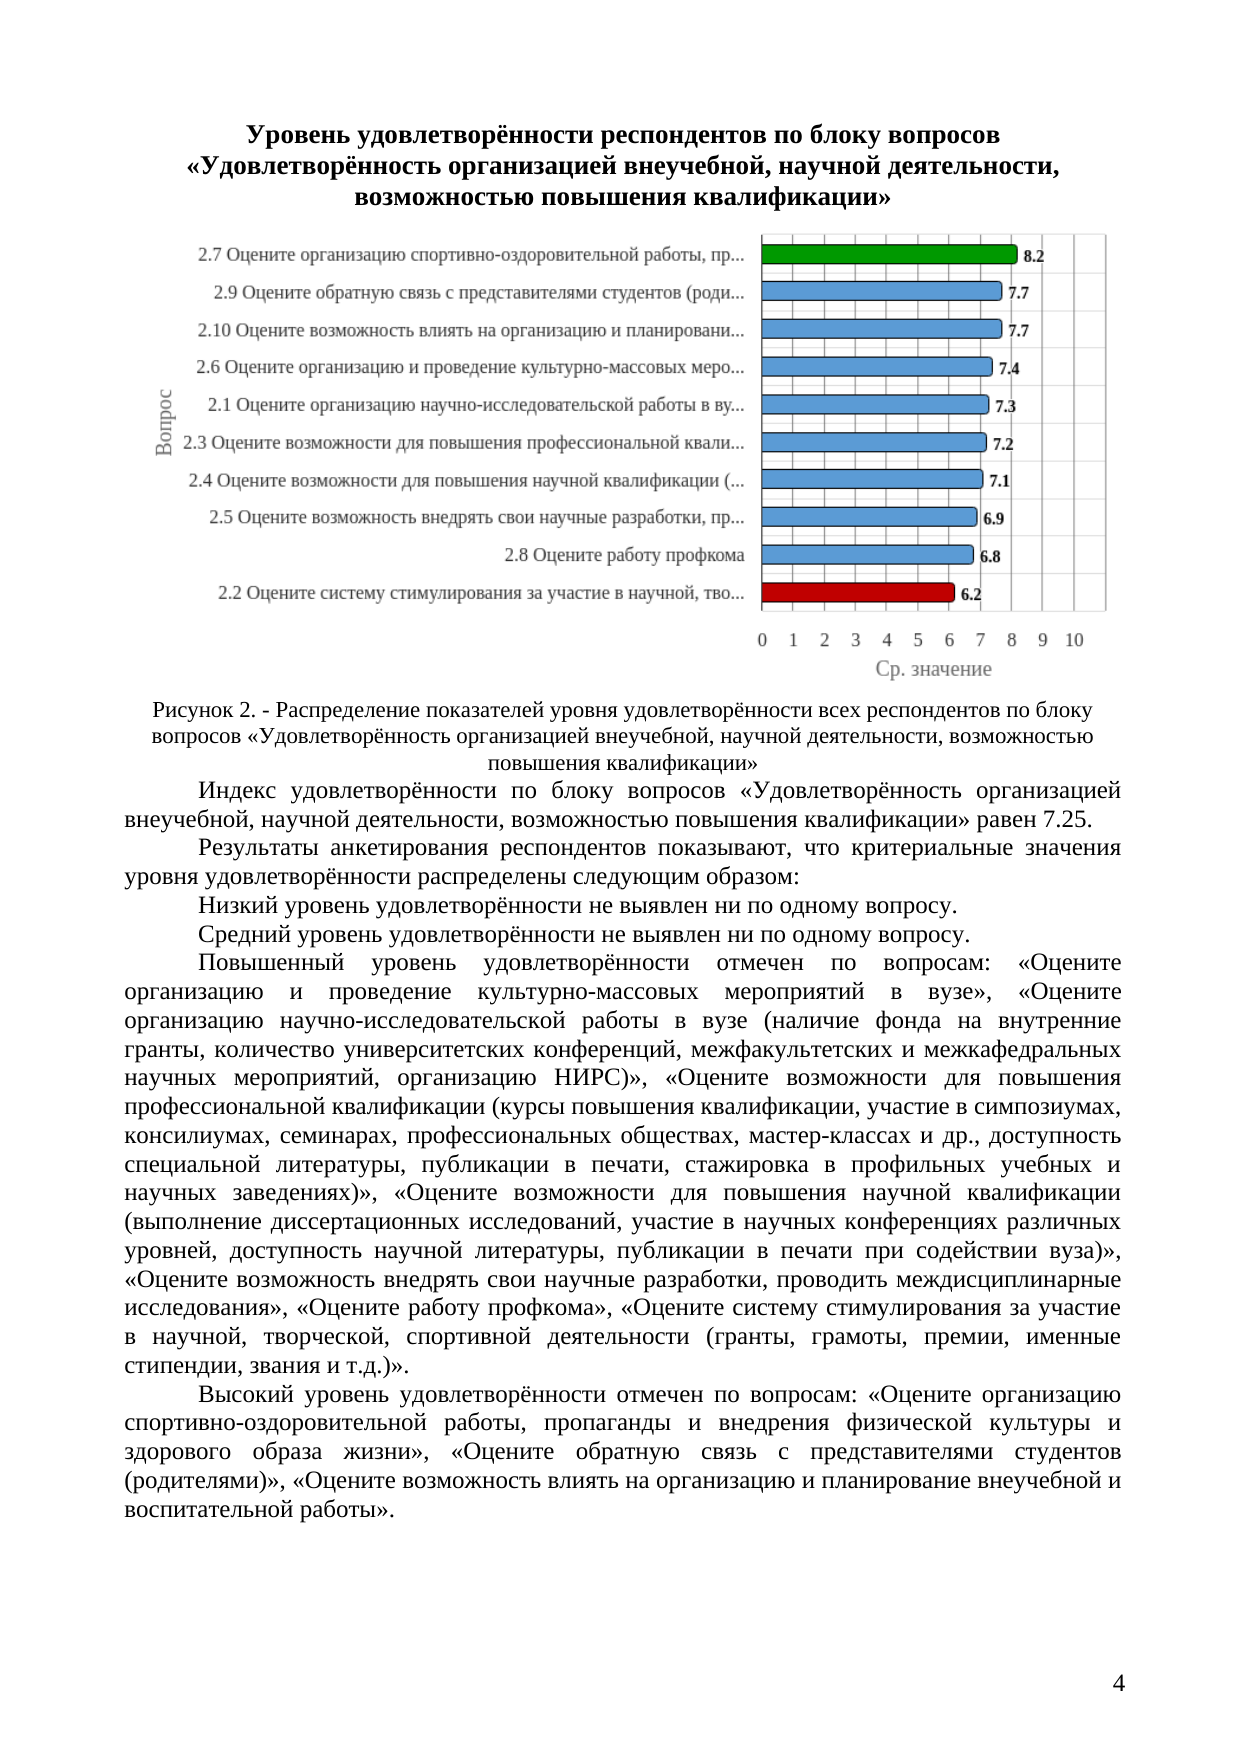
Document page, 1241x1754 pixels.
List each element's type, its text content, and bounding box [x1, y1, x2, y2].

picture [124, 224, 1129, 696]
text Повышенный уровень удовлетворённости отмечен по вопросам: «Оцените организацию и проведение культурно-массовых мероприятий в вузе», «Оцените организацию научно-исследовательской работы в вузе (наличие фонда на внутренние гранты, количество университетских конференций, межфакультетских и межкафедральных научных мероприятий, организацию НИРС)», «Оцените возможности для повышения профессиональной квалификации (курсы повышения квалификации, участие в симпозиумах, консилиумах, семинарах, профессиональных обществах, мастер-классах и др., доступность специальной литературы, публикации в печати, стажировка в профильных учебных и научных заведениях)», «Оцените возможности для повышения научной квалификации (выполнение диссертационных исследований, участие в научных конференциях различных уровней, доступность научной литературы, публикации в печати при содействии вуза)», «Оцените возможность внедрять свои научные разработки, проводить междисциплинарные исследования», «Оцените работу профкома», «Оцените систему стимулирования за участие в научной, творческой, спортивной деятельности (гранты, грамоты, премии, именные стипендии, звания и т.д.)». [124, 947, 1122, 1379]
text Средний уровень удовлетворённости не выявлен ни по одному вопросу. [124, 919, 1122, 947]
text Индекс удовлетворённости по блоку вопросов «Удовлетворённость организацией внеучебной, научной деятельности, возможностью повышения квалификации» равен 7.25. [124, 775, 1122, 832]
text Высокий уровень удовлетворённости отмечен по вопросам: «Оцените организацию спортивно-оздоровительной работы, пропаганды и внедрения физической культуры и здорового образа жизни», «Оцените обратную связь с представителями студентов (родителями)», «Оцените возможность влиять на организацию и планирование внеучебной и воспитательной работы». [124, 1379, 1122, 1522]
text Низкий уровень удовлетворённости не выявлен ни по одному вопросу. [124, 890, 1122, 919]
text Результаты анкетирования респондентов показывают, что критериальные значения уровня удовлетворённости распределены следующим образом: [124, 832, 1122, 890]
subtitle Уровень удовлетворённости респондентов по блоку вопросов «Удовлетворённость организацией внеучебной, научной деятельности, возможностью повышения квалификации» [124, 118, 1122, 212]
text Рисунок 2. - Распределение показателей уровня удовлетворённости всех респондентов по блоку вопросов «Удовлетворённость организацией внеучебной, научной деятельности, возможностью повышения квалификации» [124, 696, 1122, 775]
